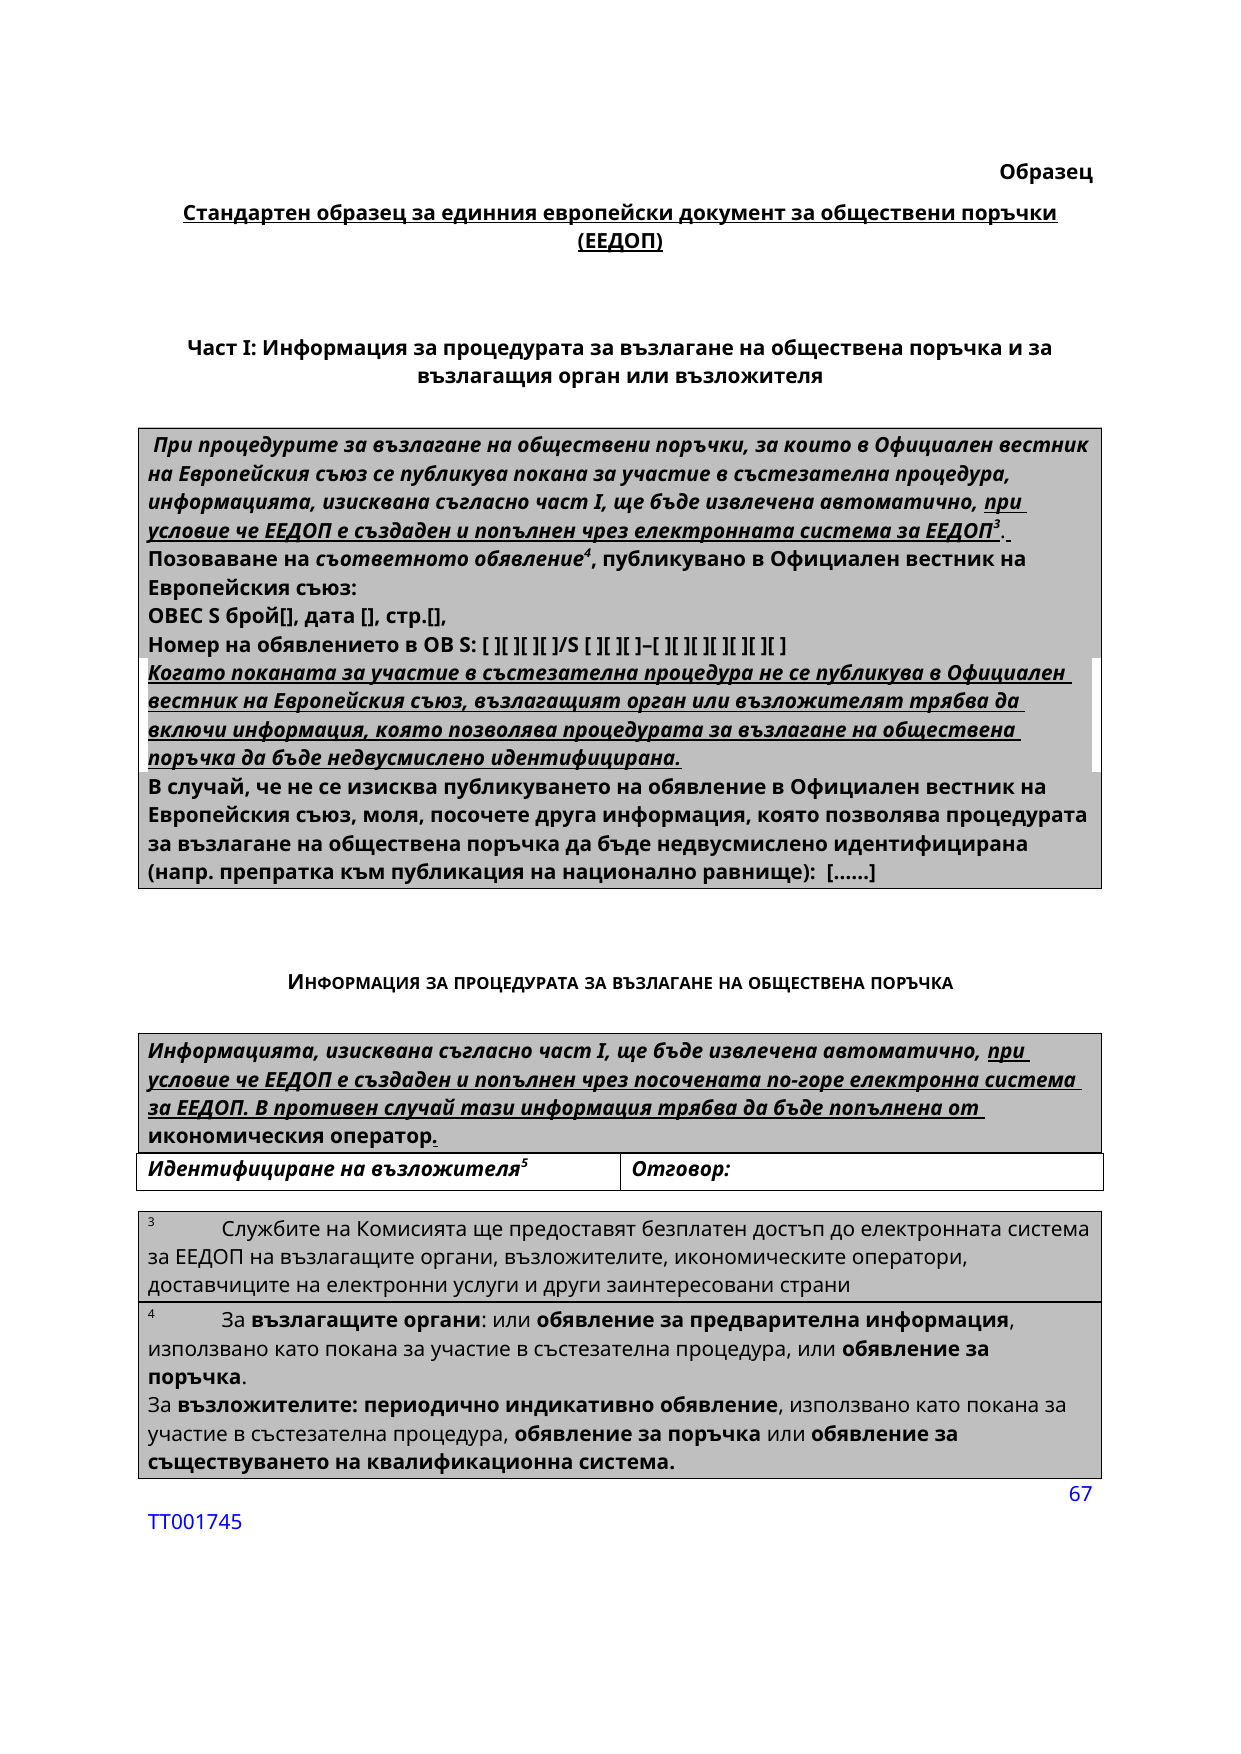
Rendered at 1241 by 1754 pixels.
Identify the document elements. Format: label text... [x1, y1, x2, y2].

text В случай, че не се изисква публикуването на обявление в Официален вестник на Европейския съюз, моля, посочете друга информация, която позволява процедурата за възлагане на обществена поръчка да бъде недвусмислено идентифицирана (напр. препратка към публикация на национално равнище): [……] [139, 769, 1101, 888]
table_header Отговор: [621, 1154, 1103, 1189]
text Образец [213, 157, 1092, 185]
text Когато поканата за участие в състезателна процедура не се публикува в Официален вестник на Европейския съюз, възлагащият орган или възложителят трябва да включи информация, която позволява процедурата за възлагане на обществена поръчка да бъде недвусмислено идентифицирана. [148, 658, 1092, 769]
text Част І: Информация за процедурата за възлагане на обществена поръчка и за възлагащия орган или възложителя [148, 333, 1092, 390]
text Информацията, изисквана съгласно част I, ще бъде извлечена автоматично, при условие че ЕЕДОП е създаден и попълнен чрез посочената по-горе електронна система за ЕЕДОП. В противен случай тази информация трябва да бъде попълнена от икономическия оператор. [139, 1034, 1101, 1152]
text Стандартен образец за единния европейски документ за обществени поръчки (ЕЕДОП) [148, 198, 1092, 255]
text При процедурите за възлагане на обществени поръчки, за които в Официален вестник на Европейския съюз се публикува покана за участие в състезателна процедура, информацията, изисквана съгласно част I, ще бъде извлечена автоматично, при условие че ЕЕДОП е създаден и попълнен чрез електронната система за ЕЕДОП. Позоваване на съответното обявление, публикувано в Официален вестник на Европейския съюз: OВEС S брой[], дата [], стр.[], Номер на обявлението в ОВ S: [ ][ ][ ][ ]/S [ ][ ][ ]–[ ][ ][ ][ ][ ][ ][ ] [139, 429, 1101, 658]
text Информация за процедурата за възлагане на обществена поръчка [148, 967, 1092, 996]
table_header Идентифициране на възложителя [137, 1154, 620, 1189]
